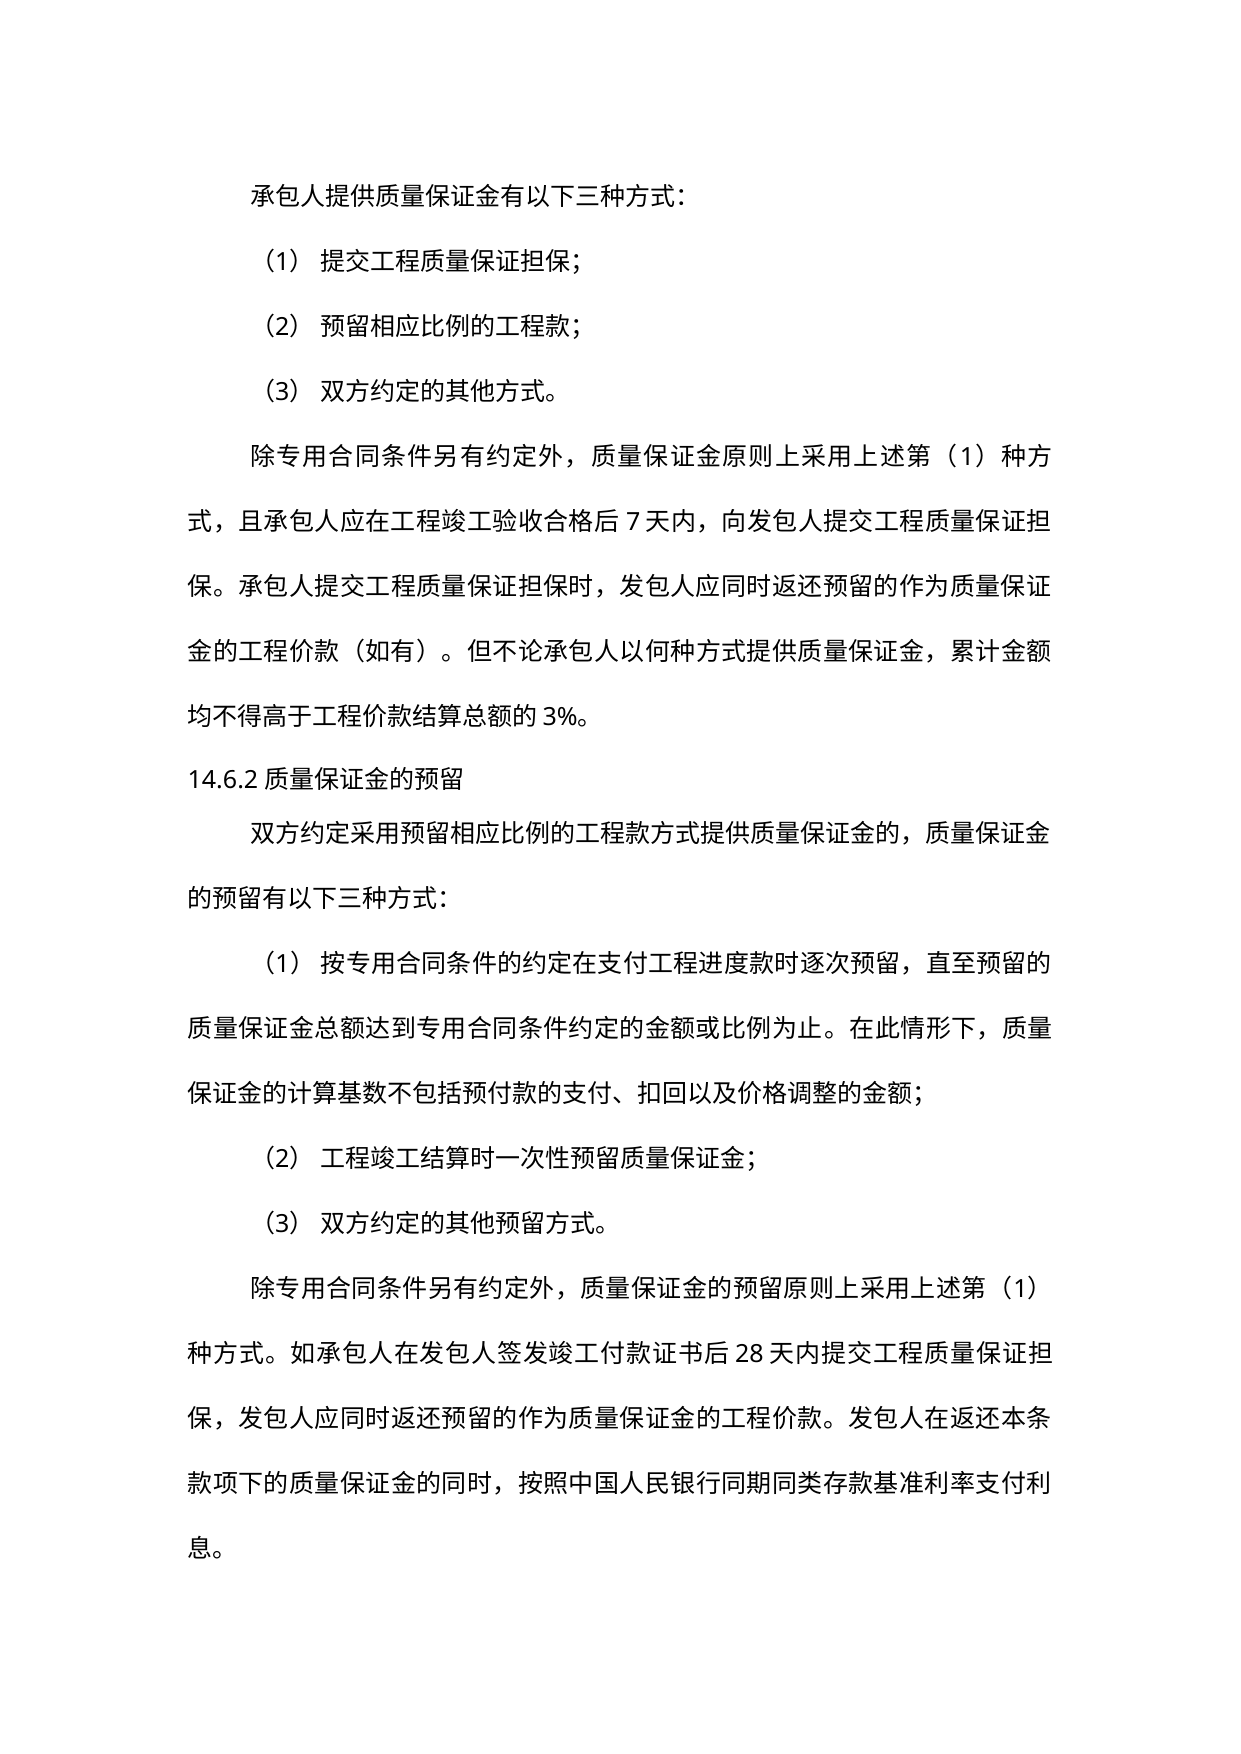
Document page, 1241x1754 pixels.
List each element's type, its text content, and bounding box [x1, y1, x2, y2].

text （3） 双方约定的其他预留方式。 [187, 1189, 1053, 1254]
text 除专用合同条件另有约定外，质量保证金的预留原则上采用上述第（1）种方式。如承包人在发包人签发竣工付款证书后28天内提交工程质量保证担保，发包人应同时返还预留的作为质量保证金的工程价款。发包人在返还本条款项下的质量保证金的同时，按照中国人民银行同期同类存款基准利率支付利息。 [187, 1254, 1053, 1579]
text （2） 工程竣工结算时一次性预留质量保证金； [187, 1124, 1053, 1189]
text （3） 双方约定的其他方式。 [187, 357, 1053, 422]
text 双方约定采用预留相应比例的工程款方式提供质量保证金的，质量保证金的预留有以下三种方式： [187, 799, 1053, 929]
text （1） 按专用合同条件的约定在支付工程进度款时逐次预留，直至预留的质量保证金总额达到专用合同条件约定的金额或比例为止。在此情形下，质量保证金的计算基数不包括预付款的支付、扣回以及价格调整的金额； [187, 929, 1053, 1124]
text 除专用合同条件另有约定外，质量保证金原则上采用上述第（1）种方式，且承包人应在工程竣工验收合格后7天内，向发包人提交工程质量保证担保。承包人提交工程质量保证担保时，发包人应同时返还预留的作为质量保证金的工程价款（如有）。但不论承包人以何种方式提供质量保证金，累计金额均不得高于工程价款结算总额的3%。 [187, 422, 1053, 747]
text （2） 预留相应比例的工程款； [187, 292, 1053, 357]
text （1） 提交工程质量保证担保； [187, 227, 1053, 292]
list 14.6.2 质量保证金的预留 [187, 747, 1053, 799]
text 承包人提供质量保证金有以下三种方式： [187, 162, 1053, 227]
